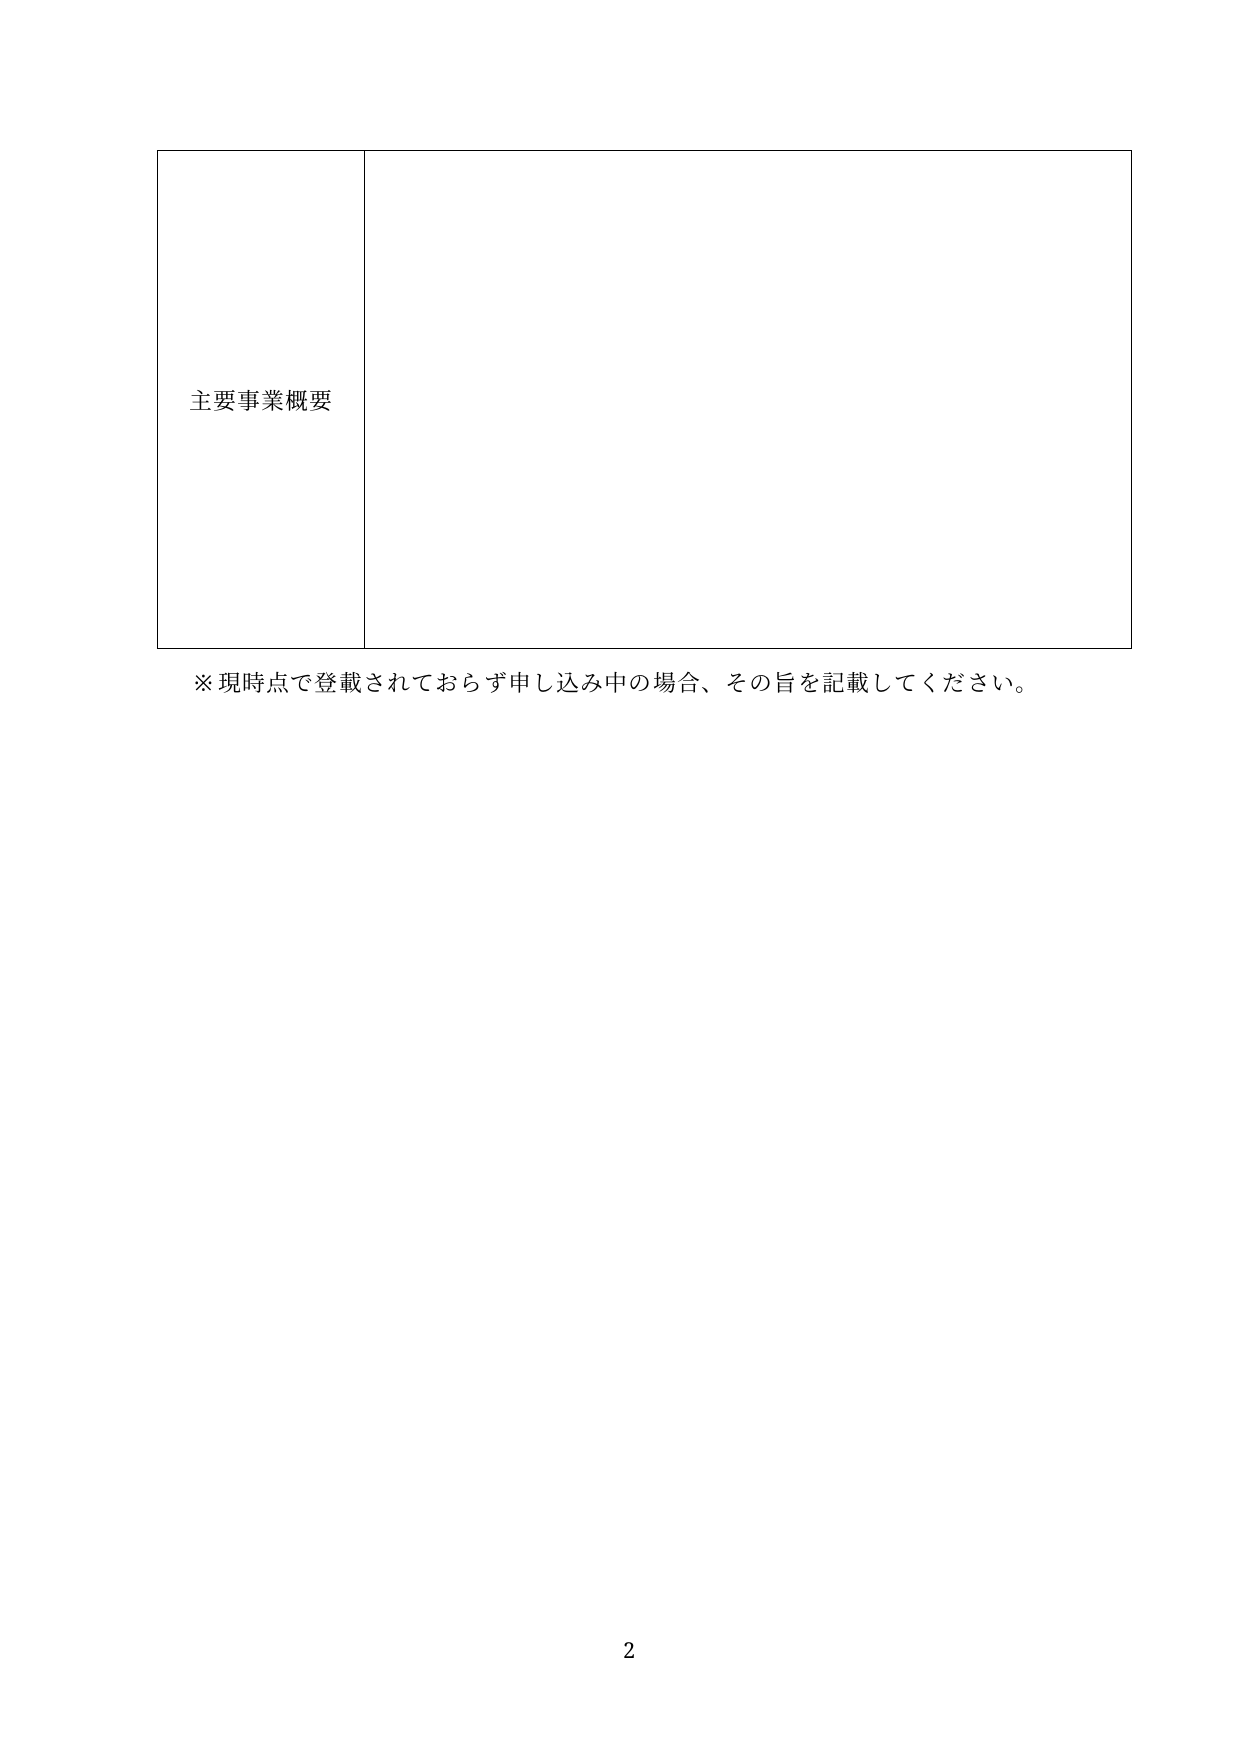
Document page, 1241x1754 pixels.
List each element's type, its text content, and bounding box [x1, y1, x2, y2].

table_cell [365, 151, 1131, 648]
table_cell 主要事業概要 [158, 151, 364, 648]
text ※現時点で登載されておらず申し込み中の場合、その旨を記載してください。 [146, 649, 1112, 715]
